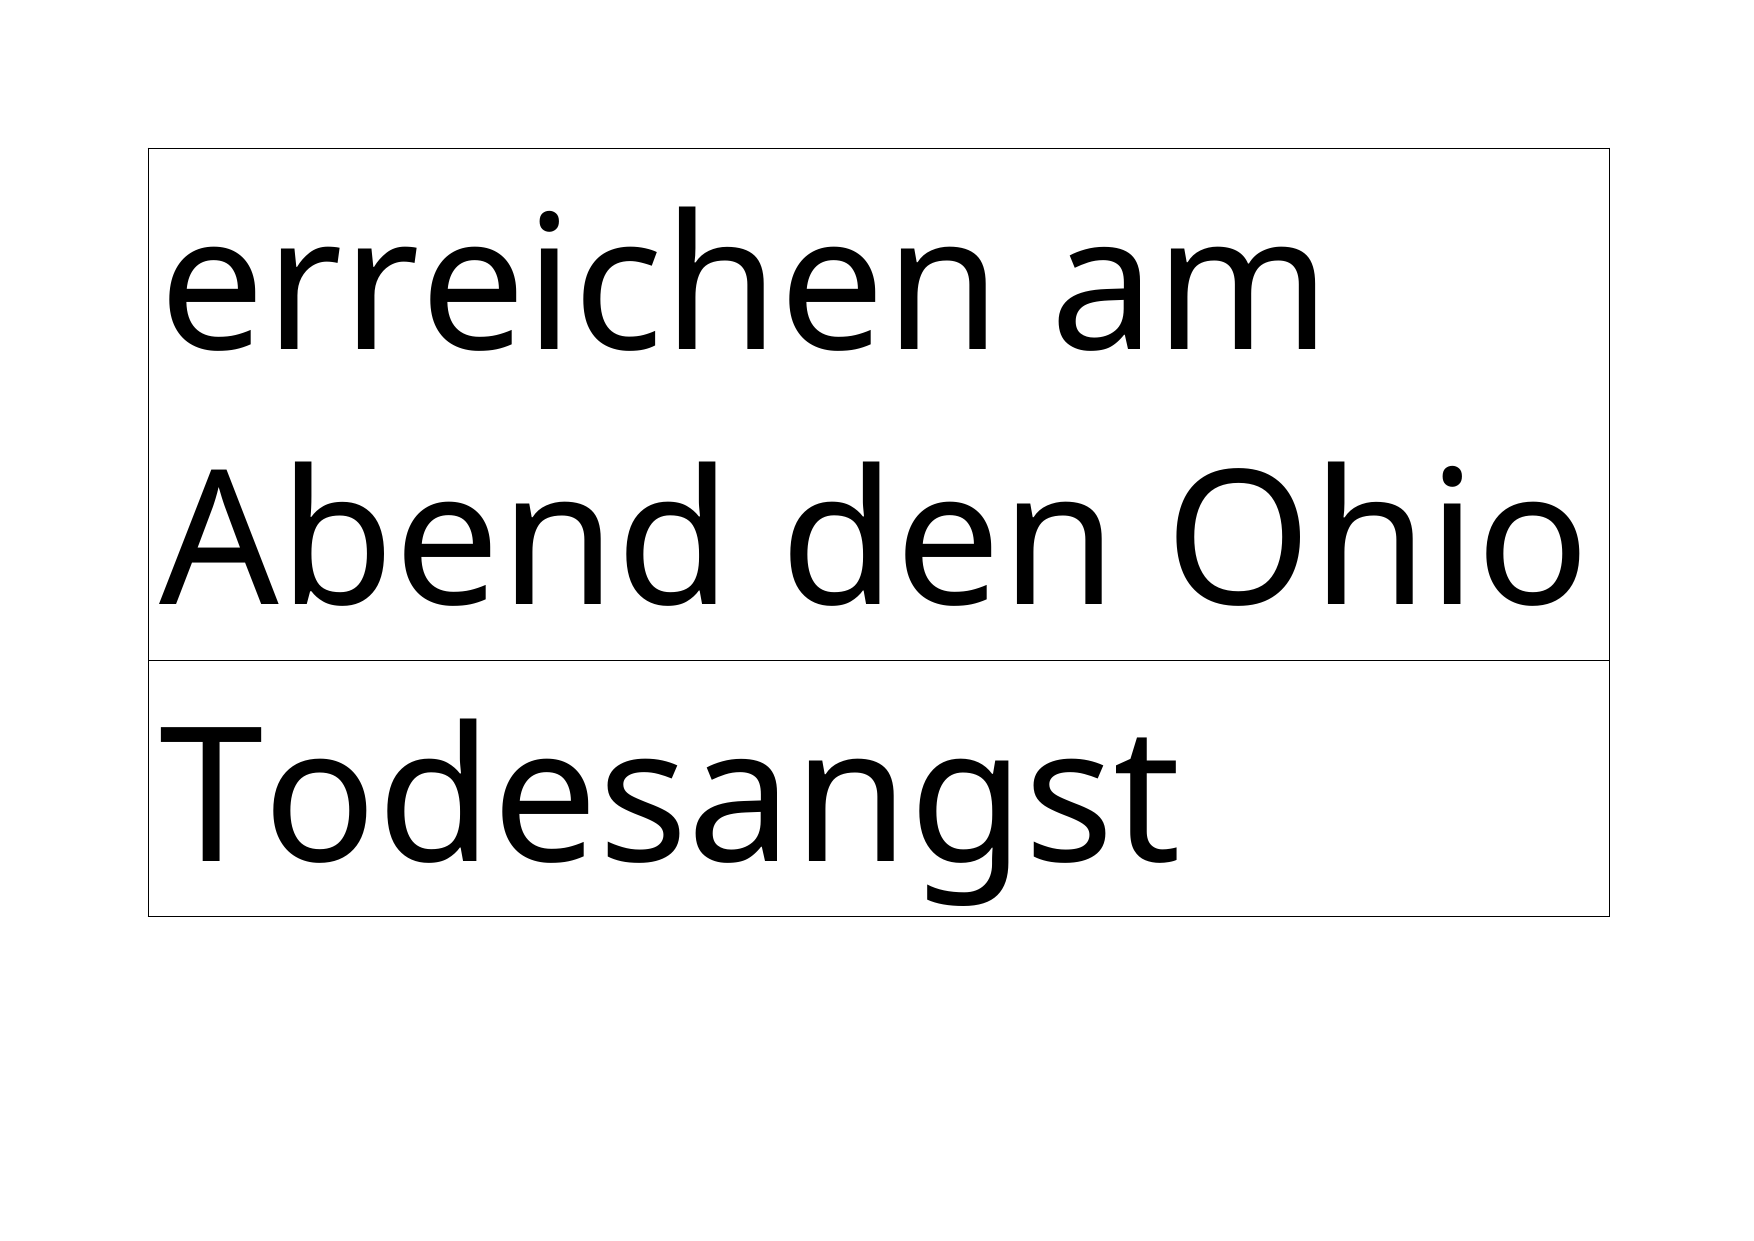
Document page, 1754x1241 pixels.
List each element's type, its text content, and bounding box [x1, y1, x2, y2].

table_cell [149, 661, 1609, 916]
table_cell erreichen am Abend den Ohio [149, 149, 1609, 659]
